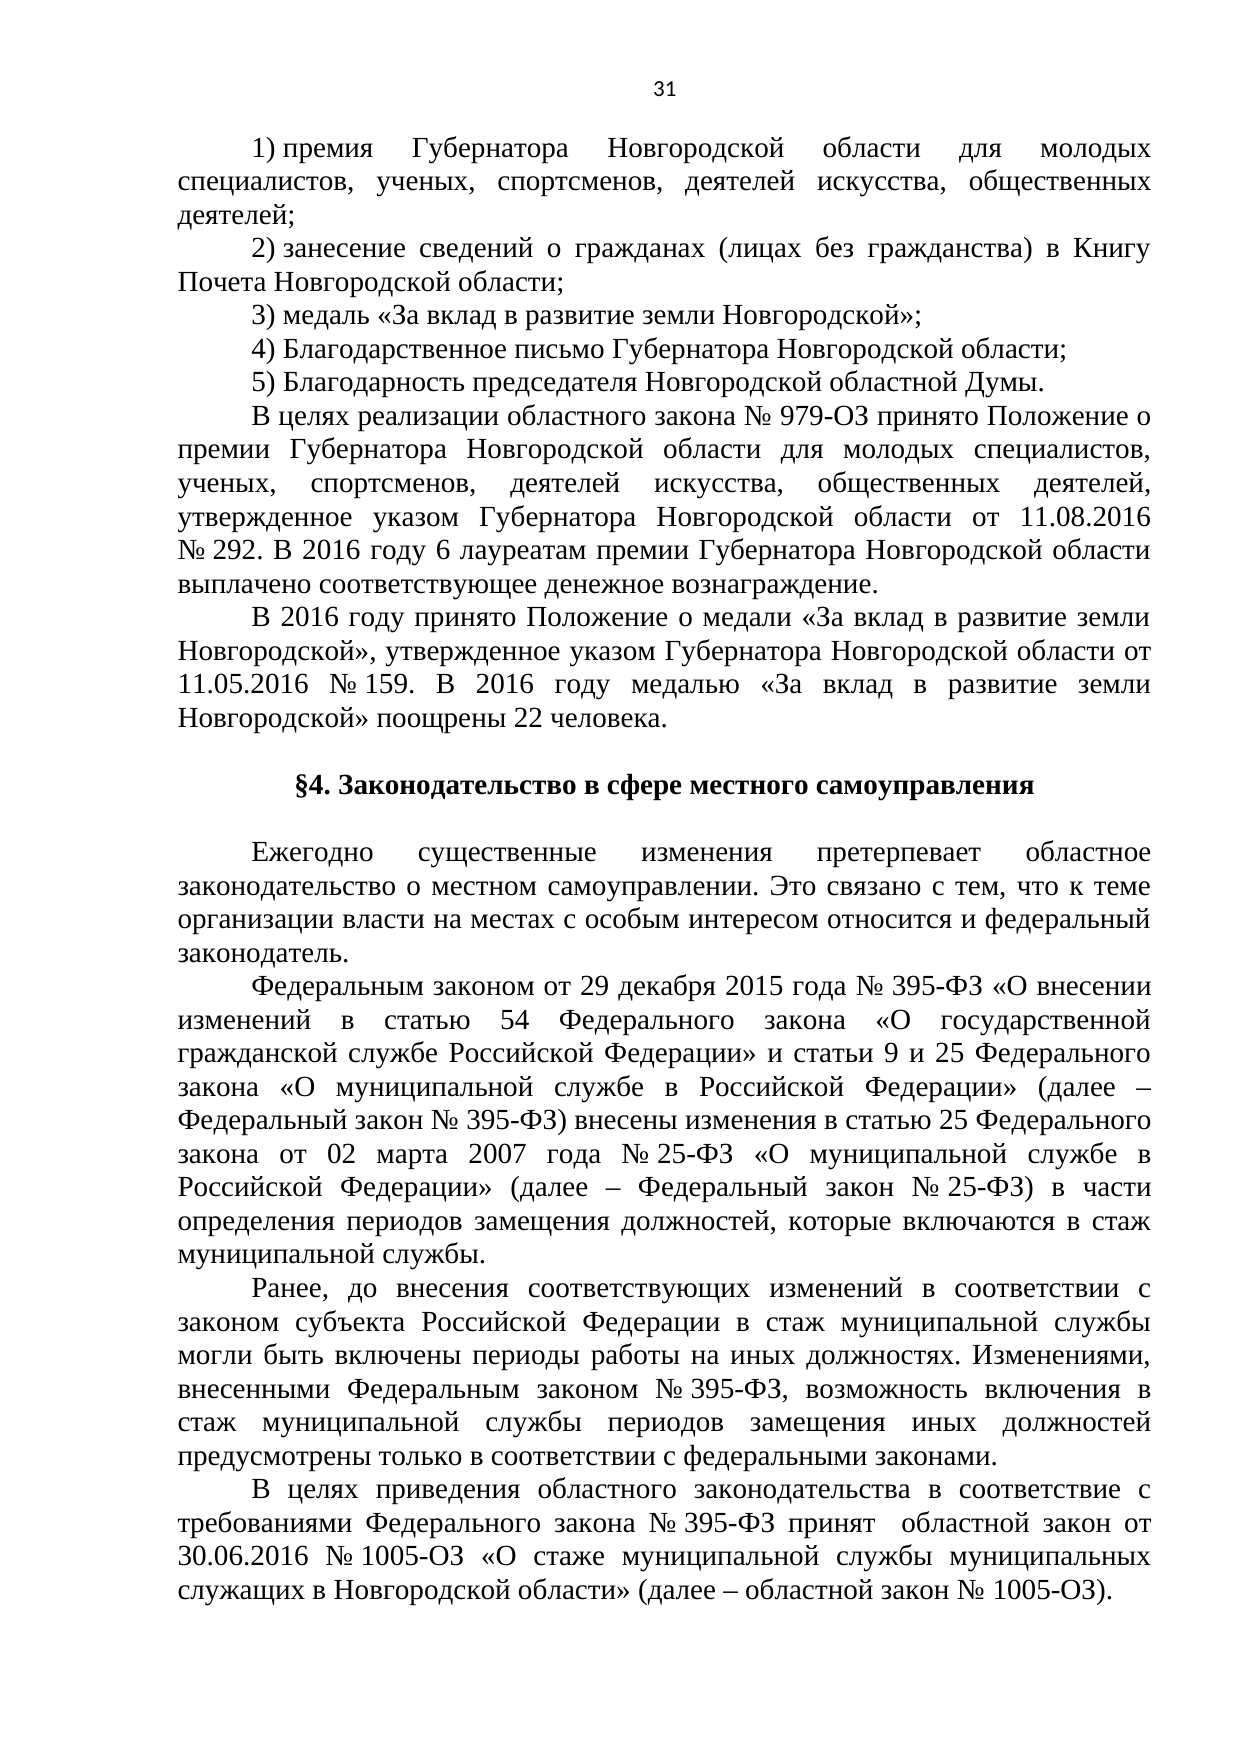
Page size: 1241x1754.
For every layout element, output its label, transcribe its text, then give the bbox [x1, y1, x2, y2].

text Федеральным законом от 29 декабря 2015 года № 395-ФЗ «О внесении изменений в статью 54 Федерального закона «О государственной гражданской службе Российской Федерации» и статьи 9 и 25 Федерального закона «О муниципальной службе в Российской Федерации» (далее – Федеральный закон № 395-ФЗ) внесены изменения в статью 25 Федерального закона от 02 марта 2007 года № 25-ФЗ «О муниципальной службе в Российской Федерации» (далее – Федеральный закон № 25-ФЗ) в части определения периодов замещения должностей, которые включаются в стаж муниципальной службы. [177, 968, 1152, 1270]
text В целях приведения областного законодательства в соответствие с требованиями Федерального закона № 395-ФЗ принят областной закон от 30.06.2016 № 1005-ОЗ «О стаже муниципальной службы муниципальных служащих в Новгородской области» (далее – областной закон № 1005-ОЗ). [177, 1471, 1152, 1606]
text §4. Законодательство в сфере местного самоуправления [177, 767, 1152, 801]
text Ежегодно существенные изменения претерпевает областное законодательство о местном самоуправлении. Это связано с тем, что к теме организации власти на местах с особым интересом относится и федеральный законодатель. [177, 834, 1152, 968]
text 1) премия Губернатора Новгородской области для молодых специалистов, ученых, спортсменов, деятелей искусства, общественных деятелей; [177, 130, 1152, 230]
text В 2016 году принято Положение о медали «За вклад в развитие земли Новгородской», утвержденное указом Губернатора Новгородской области от 11.05.2016 № 159. В 2016 году медалью «За вклад в развитие земли Новгородской» поощрены 22 человека. [177, 599, 1152, 733]
text Ранее, до внесения соответствующих изменений в соответствии с законом субъекта Российской Федерации в стаж муниципальной службы могли быть включены периоды работы на иных должностях. Изменениями, внесенными Федеральным законом № 395-ФЗ, возможность включения в стаж муниципальной службы периодов замещения иных должностей предусмотрены только в соответствии с федеральными законами. [177, 1270, 1152, 1471]
text В целях реализации областного закона № 979-ОЗ принято Положение о премии Губернатора Новгородской области для молодых специалистов, ученых, спортсменов, деятелей искусства, общественных деятелей, утвержденное указом Губернатора Новгородской области от 11.08.2016 № 292. В 2016 году 6 лауреатам премии Губернатора Новгородской области выплачено соответствующее денежное вознаграждение. [177, 398, 1152, 599]
text 3) медаль «За вклад в развитие земли Новгородской»; [177, 297, 1152, 331]
text 4) Благодарственное письмо Губернатора Новгородской области; [177, 331, 1152, 364]
text 2) занесение сведений о гражданах (лицах без гражданства) в Книгу Почета Новгородской области; [177, 230, 1152, 297]
text 5) Благодарность председателя Новгородской областной Думы. [177, 364, 1152, 398]
